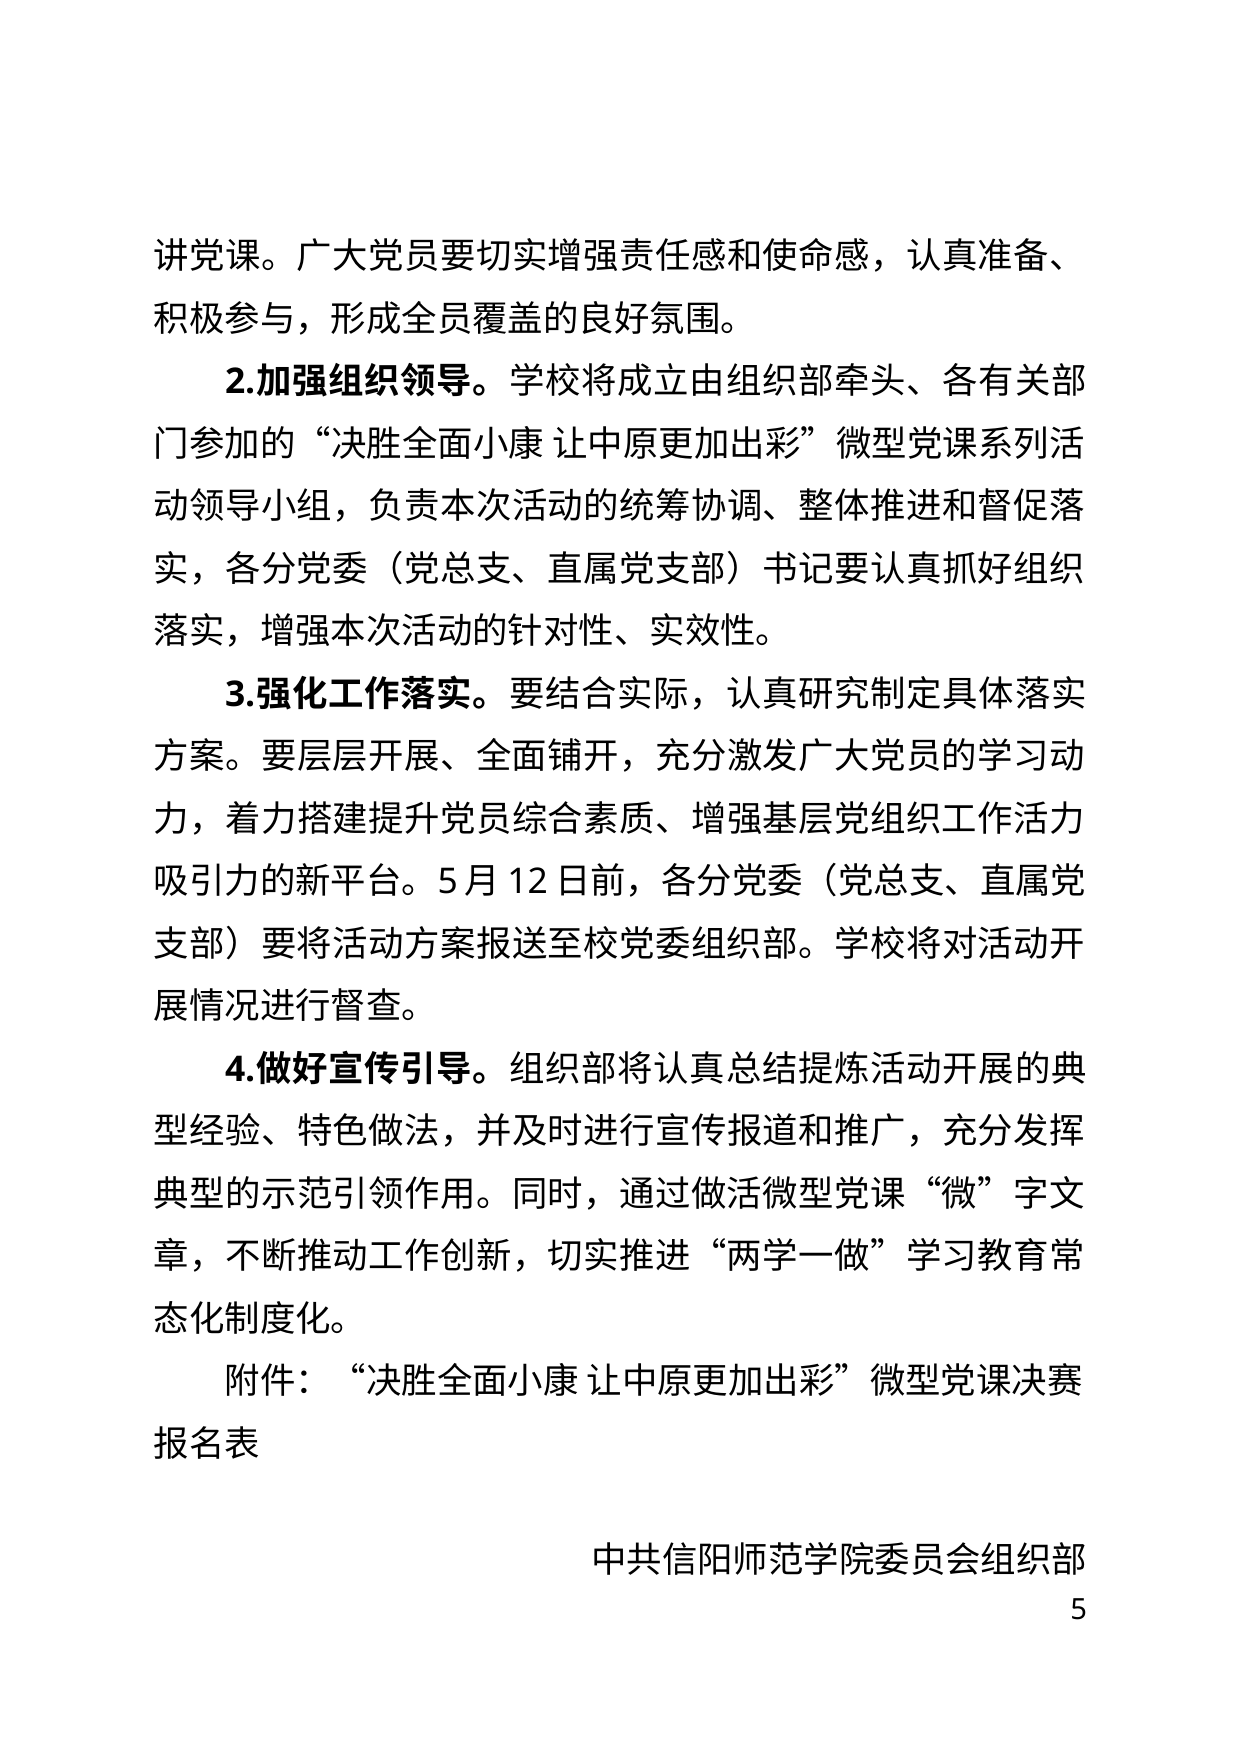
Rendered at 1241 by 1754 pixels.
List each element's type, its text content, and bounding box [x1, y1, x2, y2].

text 3.强化工作落实。要结合实际，认真研究制定具体落实方案。要层层开展、全面铺开，充分激发广大党员的学习动力，着力搭建提升党员综合素质、增强基层党组织工作活力吸引力的新平台。5月12日前，各分党委（党总支、直属党支部）要将活动方案报送至校党委组织部。学校将对活动开展情况进行督查。 [153, 656, 1087, 1031]
text 4.做好宣传引导。组织部将认真总结提炼活动开展的典型经验、特色做法，并及时进行宣传报道和推广，充分发挥典型的示范引领作用。同时，通过做活微型党课“微”字文章，不断推动工作创新，切实推进“两学一做”学习教育常态化制度化。 [153, 1031, 1087, 1343]
text 2.加强组织领导。学校将成立由组织部牵头、各有关部门参加的“决胜全面小康 让中原更加出彩”微型党课系列活动领导小组，负责本次活动的统筹协调、整体推进和督促落实，各分党委（党总支、直属党支部）书记要认真抓好组织落实，增强本次活动的针对性、实效性。 [153, 343, 1087, 656]
text 中共信阳师范学院委员会组织部 [153, 1531, 1087, 1582]
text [153, 218, 1087, 343]
text 附件：“决胜全面小康 让中原更加出彩”微型党课决赛报名表 [153, 1343, 1087, 1468]
